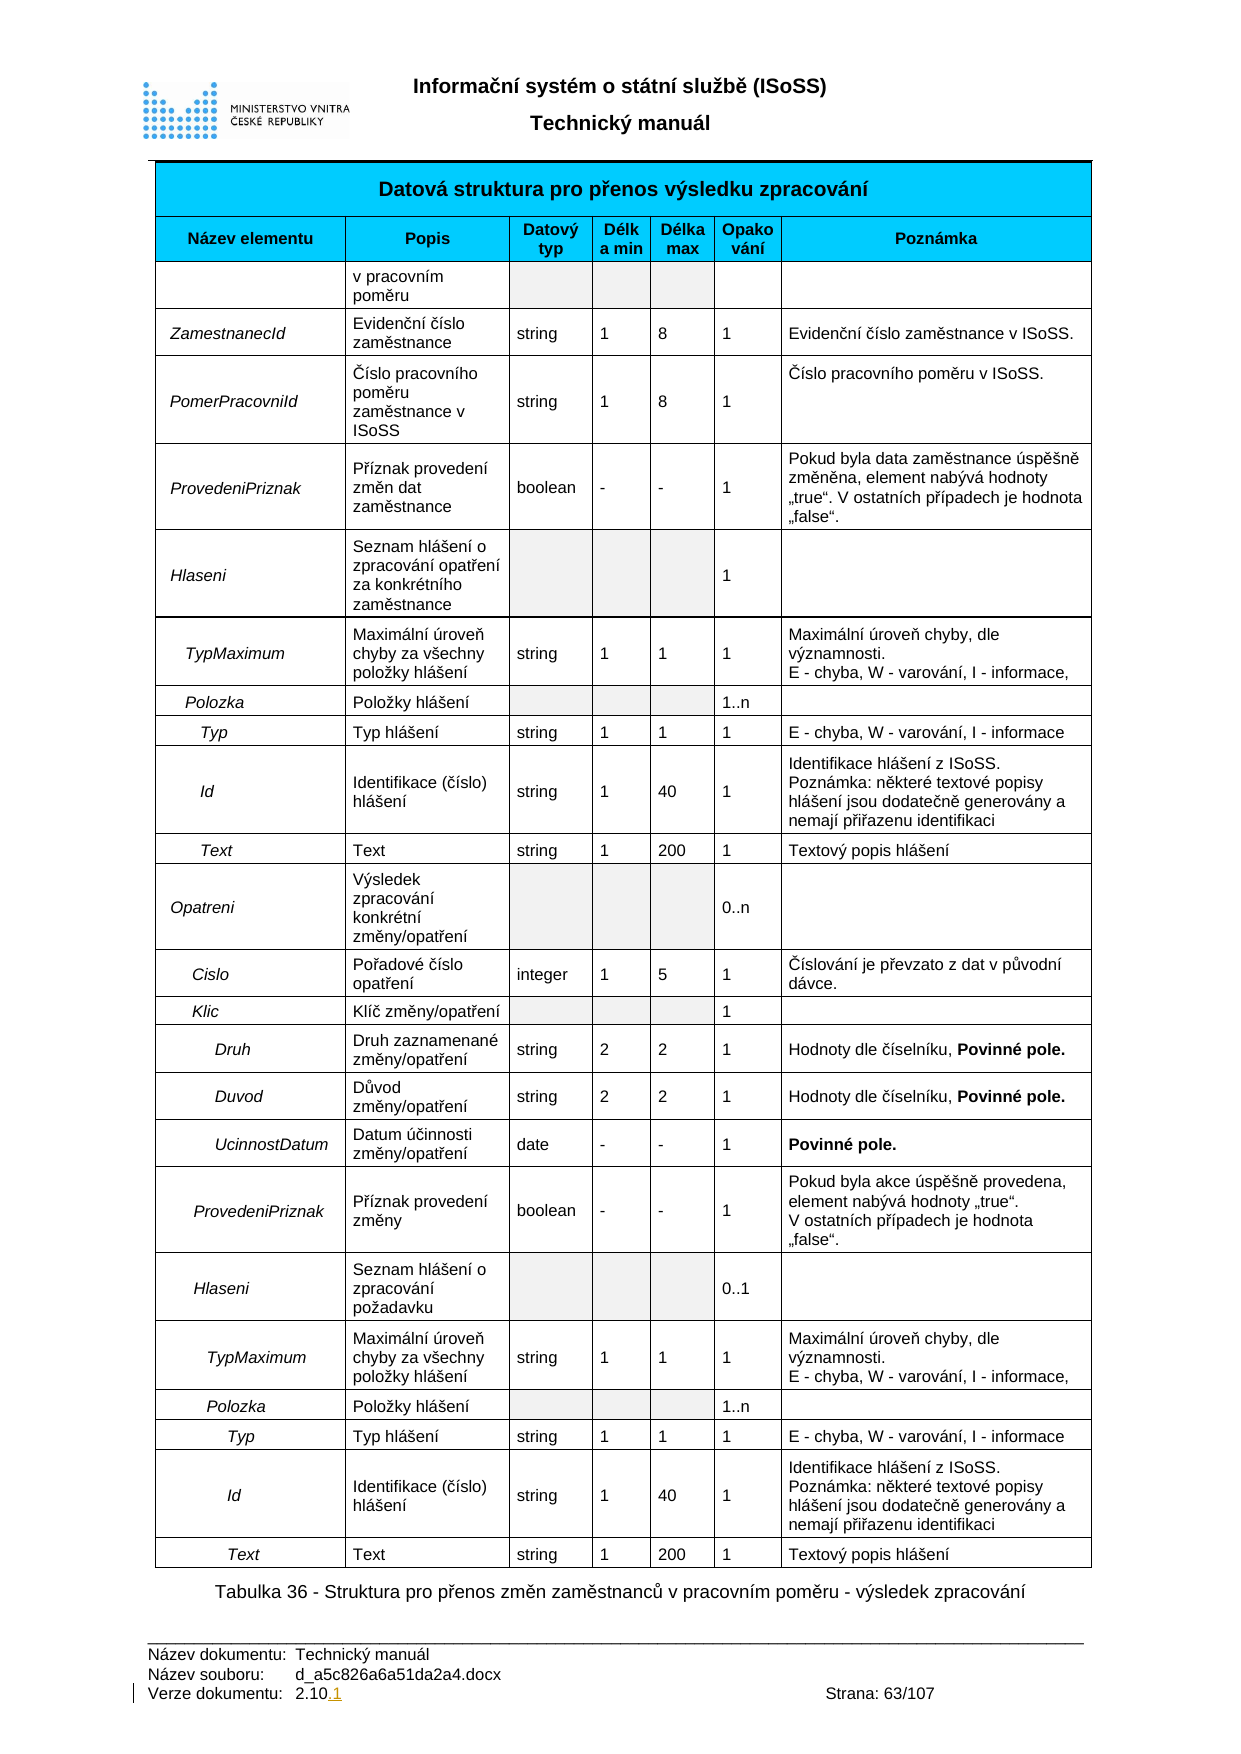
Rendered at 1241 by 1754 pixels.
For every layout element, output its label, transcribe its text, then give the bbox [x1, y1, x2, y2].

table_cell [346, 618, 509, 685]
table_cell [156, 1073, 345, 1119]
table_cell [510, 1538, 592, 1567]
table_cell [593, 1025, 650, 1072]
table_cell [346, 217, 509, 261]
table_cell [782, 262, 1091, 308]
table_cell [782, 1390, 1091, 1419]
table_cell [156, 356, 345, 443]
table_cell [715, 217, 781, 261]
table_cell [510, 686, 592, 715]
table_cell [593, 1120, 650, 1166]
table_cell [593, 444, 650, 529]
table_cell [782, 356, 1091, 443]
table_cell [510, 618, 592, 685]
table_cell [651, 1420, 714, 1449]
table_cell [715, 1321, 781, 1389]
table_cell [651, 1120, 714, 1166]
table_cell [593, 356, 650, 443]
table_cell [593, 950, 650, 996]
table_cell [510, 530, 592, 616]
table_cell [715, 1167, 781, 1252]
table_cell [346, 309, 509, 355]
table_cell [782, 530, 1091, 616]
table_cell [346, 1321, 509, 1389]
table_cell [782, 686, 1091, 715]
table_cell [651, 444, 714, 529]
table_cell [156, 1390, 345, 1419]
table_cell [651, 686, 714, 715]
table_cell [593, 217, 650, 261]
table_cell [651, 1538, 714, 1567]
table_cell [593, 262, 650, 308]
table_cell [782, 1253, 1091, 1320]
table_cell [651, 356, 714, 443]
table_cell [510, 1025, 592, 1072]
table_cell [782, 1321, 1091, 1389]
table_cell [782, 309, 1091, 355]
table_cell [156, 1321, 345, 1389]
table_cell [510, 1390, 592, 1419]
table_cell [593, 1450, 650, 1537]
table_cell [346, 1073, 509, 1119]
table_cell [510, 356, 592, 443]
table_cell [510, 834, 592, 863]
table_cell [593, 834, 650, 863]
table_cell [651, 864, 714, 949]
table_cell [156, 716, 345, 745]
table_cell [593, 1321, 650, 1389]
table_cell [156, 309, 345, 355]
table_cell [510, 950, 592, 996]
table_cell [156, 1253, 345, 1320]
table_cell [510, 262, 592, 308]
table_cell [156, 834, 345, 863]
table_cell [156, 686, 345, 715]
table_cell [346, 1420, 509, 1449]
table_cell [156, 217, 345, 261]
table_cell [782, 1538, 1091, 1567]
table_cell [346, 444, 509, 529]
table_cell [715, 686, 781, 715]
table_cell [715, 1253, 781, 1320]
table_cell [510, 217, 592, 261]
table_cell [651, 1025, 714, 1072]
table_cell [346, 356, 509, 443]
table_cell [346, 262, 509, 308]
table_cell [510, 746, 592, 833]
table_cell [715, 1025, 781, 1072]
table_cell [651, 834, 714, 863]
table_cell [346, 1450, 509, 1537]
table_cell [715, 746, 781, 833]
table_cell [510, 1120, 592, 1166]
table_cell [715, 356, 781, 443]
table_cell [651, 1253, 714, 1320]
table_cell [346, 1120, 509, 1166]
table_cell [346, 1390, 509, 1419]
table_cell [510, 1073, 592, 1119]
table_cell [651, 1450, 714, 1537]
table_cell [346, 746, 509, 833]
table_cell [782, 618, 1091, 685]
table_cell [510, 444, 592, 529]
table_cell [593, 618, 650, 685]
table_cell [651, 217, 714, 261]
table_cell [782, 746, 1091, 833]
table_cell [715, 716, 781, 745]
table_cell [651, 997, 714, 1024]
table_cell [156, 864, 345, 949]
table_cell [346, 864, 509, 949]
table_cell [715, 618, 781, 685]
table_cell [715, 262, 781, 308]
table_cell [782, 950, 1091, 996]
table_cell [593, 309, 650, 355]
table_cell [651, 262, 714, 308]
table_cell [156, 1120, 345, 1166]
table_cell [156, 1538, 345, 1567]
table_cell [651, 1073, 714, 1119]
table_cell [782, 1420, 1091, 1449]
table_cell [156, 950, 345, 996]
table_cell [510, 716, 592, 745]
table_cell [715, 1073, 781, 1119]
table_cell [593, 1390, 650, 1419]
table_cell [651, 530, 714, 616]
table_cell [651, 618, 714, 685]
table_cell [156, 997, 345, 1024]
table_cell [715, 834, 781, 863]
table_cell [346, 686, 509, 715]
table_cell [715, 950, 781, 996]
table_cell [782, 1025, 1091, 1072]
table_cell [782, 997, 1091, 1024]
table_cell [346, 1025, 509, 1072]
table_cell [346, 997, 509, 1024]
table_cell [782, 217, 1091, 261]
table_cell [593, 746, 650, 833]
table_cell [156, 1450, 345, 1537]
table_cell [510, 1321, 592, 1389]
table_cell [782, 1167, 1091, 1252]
text Tabulka 36 - Struktura pro přenos změn zaměstnanců v pracovním poměru - výsledek zpracování [148, 1581, 1093, 1602]
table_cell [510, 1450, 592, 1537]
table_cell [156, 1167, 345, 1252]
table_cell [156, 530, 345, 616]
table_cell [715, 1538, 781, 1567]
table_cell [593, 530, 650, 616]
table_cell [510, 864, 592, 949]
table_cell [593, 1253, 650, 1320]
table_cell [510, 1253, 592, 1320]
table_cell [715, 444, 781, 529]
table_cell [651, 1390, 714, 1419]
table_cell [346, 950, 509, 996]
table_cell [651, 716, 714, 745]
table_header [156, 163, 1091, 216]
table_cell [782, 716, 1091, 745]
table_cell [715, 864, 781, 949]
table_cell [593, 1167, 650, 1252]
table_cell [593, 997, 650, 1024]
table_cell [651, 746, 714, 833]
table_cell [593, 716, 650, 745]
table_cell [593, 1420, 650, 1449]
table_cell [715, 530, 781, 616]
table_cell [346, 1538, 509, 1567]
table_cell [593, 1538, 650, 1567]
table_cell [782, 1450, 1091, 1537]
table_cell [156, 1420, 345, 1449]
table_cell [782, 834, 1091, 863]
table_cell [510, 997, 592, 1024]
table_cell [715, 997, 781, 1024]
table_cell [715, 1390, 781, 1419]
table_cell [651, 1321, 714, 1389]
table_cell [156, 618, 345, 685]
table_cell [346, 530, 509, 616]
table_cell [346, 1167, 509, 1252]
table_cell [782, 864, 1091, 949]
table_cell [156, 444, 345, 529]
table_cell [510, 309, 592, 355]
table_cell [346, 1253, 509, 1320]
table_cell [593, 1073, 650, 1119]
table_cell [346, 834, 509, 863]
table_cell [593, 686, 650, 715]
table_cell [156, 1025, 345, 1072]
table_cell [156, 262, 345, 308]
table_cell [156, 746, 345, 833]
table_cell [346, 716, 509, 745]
picture [143, 82, 350, 139]
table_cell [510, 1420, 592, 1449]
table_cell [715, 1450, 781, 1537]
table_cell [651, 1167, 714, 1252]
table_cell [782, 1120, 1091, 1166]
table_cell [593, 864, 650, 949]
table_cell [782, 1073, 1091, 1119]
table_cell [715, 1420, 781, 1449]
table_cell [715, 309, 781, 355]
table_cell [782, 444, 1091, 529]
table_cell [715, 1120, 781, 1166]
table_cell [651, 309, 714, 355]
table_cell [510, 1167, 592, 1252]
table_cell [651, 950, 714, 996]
